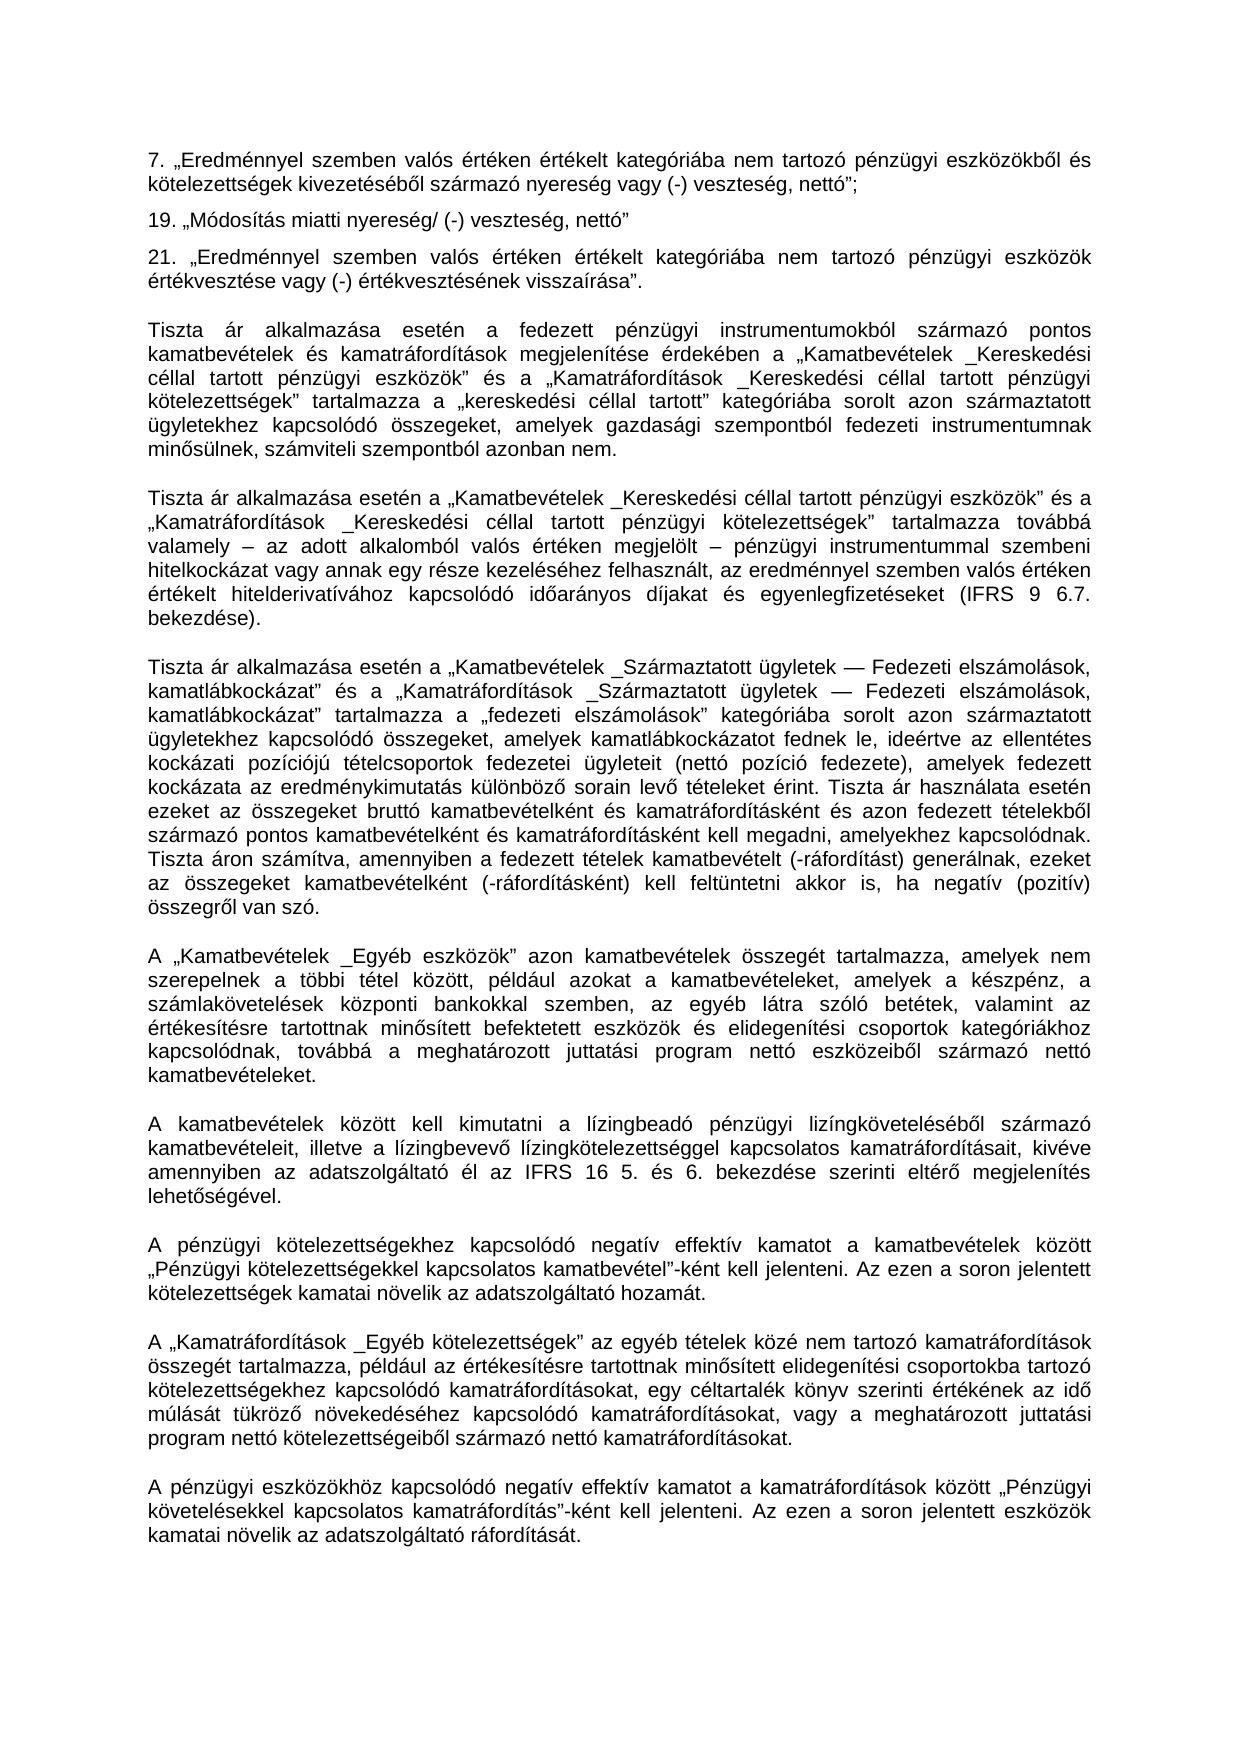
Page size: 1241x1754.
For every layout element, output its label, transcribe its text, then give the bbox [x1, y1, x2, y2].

list A kamatbevételek között kell kimutatni a lízingbeadó pénzügyi lizíngköveteléséből származó kamatbevételeit, illetve a lízingbevevő lízingkötelezettséggel kapcsolatos kamatráfordításait, kivéve amennyiben az adatszolgáltató él az IFRS 16 5. és 6. bekezdése szerinti eltérő megjelenítés lehetőségével. [148, 1112, 1092, 1208]
list 19. „Módosítás miatti nyereség/ (-) veszteség, nettó” [148, 208, 1092, 232]
list A „Kamatráfordítások _Egyéb kötelezettségek” az egyéb tételek közé nem tartozó kamatráfordítások összegét tartalmazza, például az értékesítésre tartottnak minősített elidegenítési csoportokba tartozó kötelezettségekhez kapcsolódó kamatráfordításokat, egy céltartalék könyv szerinti értékének az idő múlását tükröző növekedéséhez kapcsolódó kamatráfordításokat, vagy a meghatározott juttatási program nettó kötelezettségeiből származó nettó kamatráfordításokat. [148, 1330, 1092, 1450]
list A pénzügyi kötelezettségekhez kapcsolódó negatív effektív kamatot a kamatbevételek között „Pénzügyi kötelezettségekkel kapcsolatos kamatbevétel”-ként kell jelenteni. Az ezen a soron jelentett kötelezettségek kamatai növelik az adatszolgáltató hozamát. [148, 1233, 1092, 1305]
list Tiszta ár alkalmazása esetén a „Kamatbevételek _Származtatott ügyletek — Fedezeti elszámolások, kamatlábkockázat” és a „Kamatráfordítások _Származtatott ügyletek — Fedezeti elszámolások, kamatlábkockázat” tartalmazza a „fedezeti elszámolások” kategóriába sorolt azon származtatott ügyletekhez kapcsolódó összegeket, amelyek kamatlábkockázatot fednek le, ideértve az ellentétes kockázati pozíciójú tételcsoportok fedezetei ügyleteit (nettó pozíció fedezete), amelyek fedezett kockázata az eredménykimutatás különböző sorain levő tételeket érint. Tiszta ár használata esetén ezeket az összegeket bruttó kamatbevételként és kamatráfordításként és azon fedezett tételekből származó pontos kamatbevételként és kamatráfordításként kell megadni, amelyekhez kapcsolódnak. Tiszta áron számítva, amennyiben a fedezett tételek kamatbevételt (-ráfordítást) generálnak, ezeket az összegeket kamatbevételként (-ráfordításként) kell feltüntetni akkor is, ha negatív (pozitív) összegről van szó. [148, 655, 1092, 918]
list 7. „Eredménnyel szemben valós értéken értékelt kategóriába nem tartozó pénzügyi eszközökből és kötelezettségek kivezetéséből származó nyereség vagy (-) veszteség, nettó”; [148, 148, 1092, 196]
list A „Kamatbevételek _Egyéb eszközök” azon kamatbevételek összegét tartalmazza, amelyek nem szerepelnek a többi tétel között, például azokat a kamatbevételeket, amelyek a készpénz, a számlakövetelések központi bankokkal szemben, az egyéb látra szóló betétek, valamint az értékesítésre tartottnak minősített befektetett eszközök és elidegenítési csoportok kategóriákhoz kapcsolódnak, továbbá a meghatározott juttatási program nettó eszközeiből származó nettó kamatbevételeket. [148, 943, 1092, 1087]
list A pénzügyi eszközökhöz kapcsolódó negatív effektív kamatot a kamatráfordítások között „Pénzügyi követelésekkel kapcsolatos kamatráfordítás”-ként kell jelenteni. Az ezen a soron jelentett eszközök kamatai növelik az adatszolgáltató ráfordítását. [148, 1475, 1092, 1547]
list Tiszta ár alkalmazása esetén a „Kamatbevételek _Kereskedési céllal tartott pénzügyi eszközök” és a „Kamatráfordítások _Kereskedési céllal tartott pénzügyi kötelezettségek” tartalmazza továbbá valamely – az adott alkalomból valós értéken megjelölt – pénzügyi instrumentummal szembeni hitelkockázat vagy annak egy része kezeléséhez felhasznált, az eredménnyel szemben valós értéken értékelt hitelderivatívához kapcsolódó időarányos díjakat és egyenlegfizetéseket (IFRS 9 6.7. bekezdése). [148, 486, 1092, 630]
list Tiszta ár alkalmazása esetén a fedezett pénzügyi instrumentumokból származó pontos kamatbevételek és kamatráfordítások megjelenítése érdekében a „Kamatbevételek _Kereskedési céllal tartott pénzügyi eszközök” és a „Kamatráfordítások _Kereskedési céllal tartott pénzügyi kötelezettségek” tartalmazza a „kereskedési céllal tartott” kategóriába sorolt azon származtatott ügyletekhez kapcsolódó összegeket, amelyek gazdasági szempontból fedezeti instrumentumnak minősülnek, számviteli szempontból azonban nem. [148, 317, 1092, 461]
list 21. „Eredménnyel szemben valós értéken értékelt kategóriába nem tartozó pénzügyi eszközök értékvesztése vagy (-) értékvesztésének visszaírása”. [148, 244, 1092, 292]
